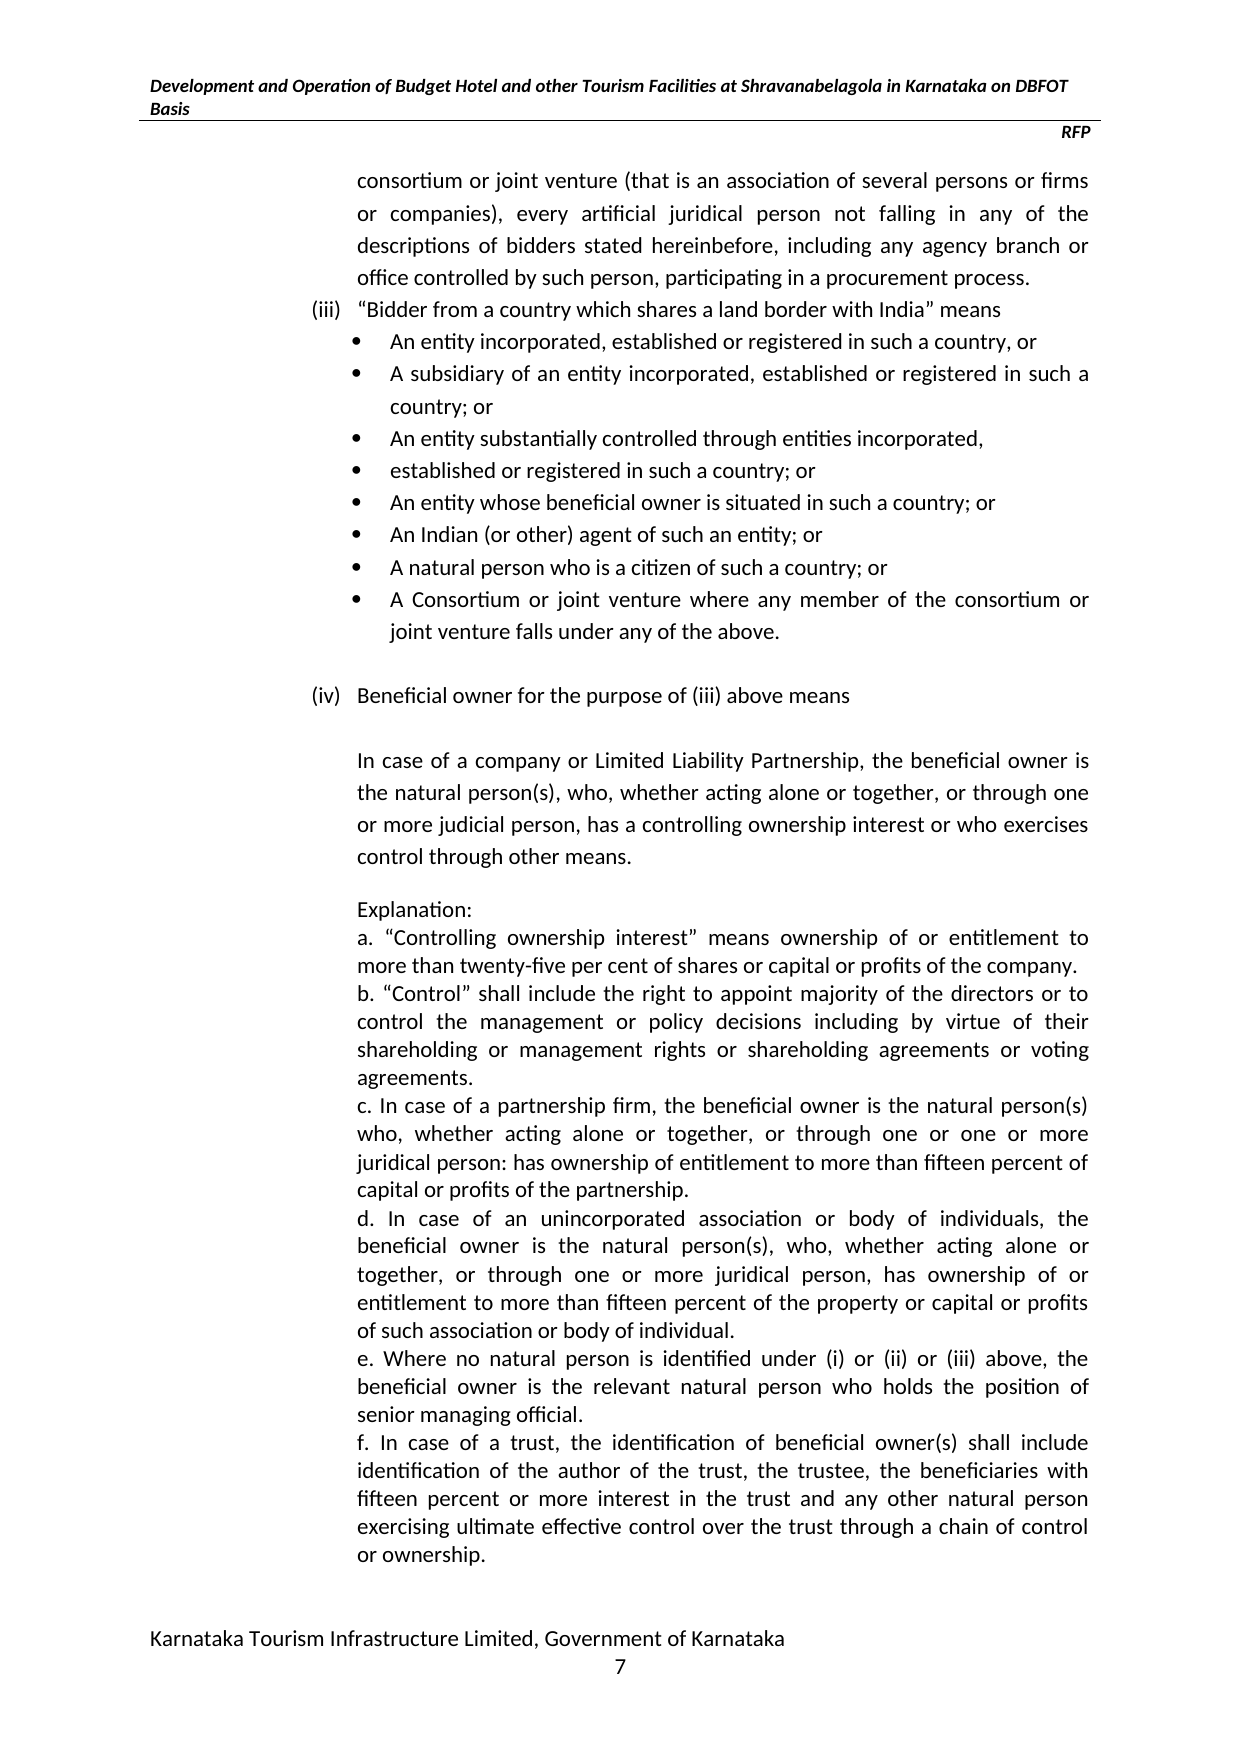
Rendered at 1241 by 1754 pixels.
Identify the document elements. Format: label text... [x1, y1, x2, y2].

text Explanation: [357, 895, 1090, 923]
list An entity whose beneficial owner is situated in such a country; or [352, 488, 1090, 516]
list Beneficial owner for the purpose of (iii) above means [311, 681, 1090, 709]
text b. “Control” shall include the right to appoint majority of the directors or to control the management or policy decisions including by virtue of their shareholding or management rights or shareholding agreements or voting agreements. [357, 979, 1090, 1092]
text f. In case of a trust, the identification of beneficial owner(s) shall include identification of the author of the trust, the trustee, the beneficiaries with fifteen percent or more interest in the trust and any other natural person exercising ultimate effective control over the trust through a chain of control or ownership. [357, 1428, 1090, 1568]
list An Indian (or other) agent of such an entity; or [352, 521, 1090, 548]
list An entity incorporated, established or registered in such a country, or [352, 327, 1090, 355]
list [312, 166, 1090, 291]
text c. In case of a partnership firm, the beneficial owner is the natural person(s) who, whether acting alone or together, or through one or one or more juridical person: has ownership of entitlement to more than fifteen percent of capital or profits of the partnership. [357, 1092, 1090, 1204]
list established or registered in such a country; or [352, 456, 1090, 484]
text d. In case of an unincorporated association or body of individuals, the beneficial owner is the natural person(s), who, whether acting alone or together, or through one or more juridical person, has ownership of or entitlement to more than fifteen percent of the property or capital or profits of such association or body of individual. [357, 1204, 1090, 1344]
list A subsidiary of an entity incorporated, established or registered in such a country; or [352, 359, 1090, 420]
text a. “Controlling ownership interest” means ownership of or entitlement to more than twenty-five per cent of shares or capital or profits of the company. [357, 923, 1090, 979]
list A Consortium or joint venture where any member of the consortium or joint venture falls under any of the above. [352, 585, 1090, 645]
list An entity substantially controlled through entities incorporated, [352, 424, 1090, 452]
list A natural person who is a citizen of such a country; or [352, 553, 1090, 581]
text e. Where no natural person is identified under (i) or (ii) or (iii) above, the beneficial owner is the relevant natural person who holds the position of senior managing official. [357, 1344, 1090, 1428]
list “Bidder from a country which shares a land border with India” means [311, 295, 1090, 323]
list In case of a company or Limited Liability Partnership, the beneficial owner is the natural person(s), who, whether acting alone or together, or through one or more judicial person, has a controlling ownership interest or who exercises control through other means. [357, 746, 1090, 870]
